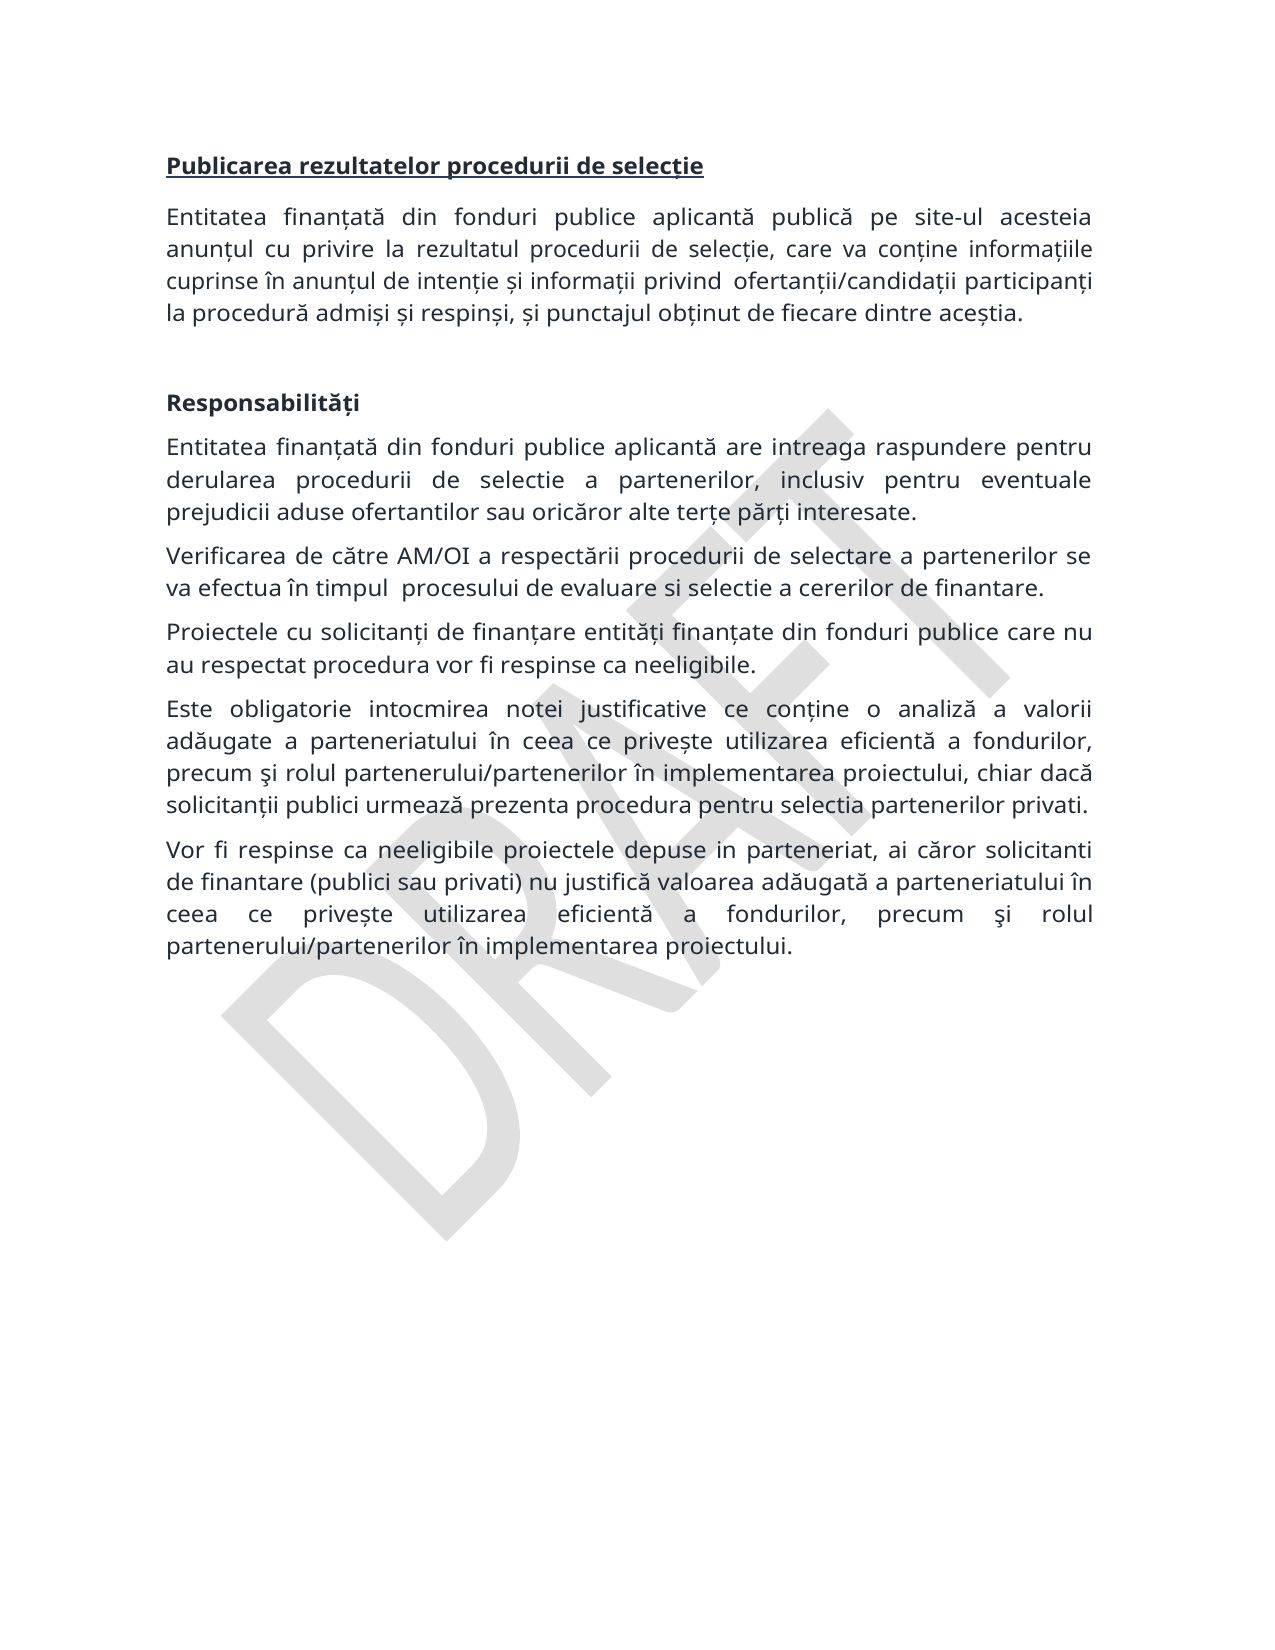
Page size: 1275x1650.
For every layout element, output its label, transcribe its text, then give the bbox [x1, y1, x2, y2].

text Proiectele cu solicitanți de finanțare entități finanțate din fonduri publice care nu au respectat procedura vor fi respinse ca neeligibile. [166, 616, 1093, 680]
text Verificarea de către AM/OI a respectării procedurii de selectare a partenerilor se va efectua în timpul procesului de evaluare si selectie a cererilor de finantare. [166, 540, 1093, 603]
text Responsabilități [166, 387, 1093, 418]
text Publicarea rezultatelor procedurii de selecție [166, 150, 1125, 181]
text Vor fi respinse ca neeligibile proiectele depuse in parteneriat, ai căror solicitanti de finantare (publici sau privati) nu justifică valoarea adăugată a parteneriatului în ceea ce privește utilizarea eficientă a fondurilor, precum şi rolul partenerului/partenerilor în implementarea proiectului. [166, 834, 1093, 961]
text Entitatea finanțată din fonduri publice aplicantă publică pe site-ul acesteia anunțul cu privire la rezultatul procedurii de selecție, care va conține informațiile cuprinse în anunțul de intenție și informații privind ofertanții/candidații participanți la procedură admiși și respinși, și punctajul obținut de fiecare dintre aceștia. [166, 200, 1093, 328]
text Este obligatorie intocmirea notei justificative ce conține o analiză a valorii adăugate a parteneriatului în ceea ce privește utilizarea eficientă a fondurilor, precum şi rolul partenerului/partenerilor în implementarea proiectului, chiar dacă solicitanții publici urmează prezenta procedura pentru selectia partenerilor privati. [166, 693, 1093, 821]
text Entitatea finanțată din fonduri publice aplicantă are intreaga raspundere pentru derularea procedurii de selectie a partenerilor, inclusiv pentru eventuale prejudicii aduse ofertantilor sau oricăror alte terțe părți interesate. [166, 431, 1093, 527]
